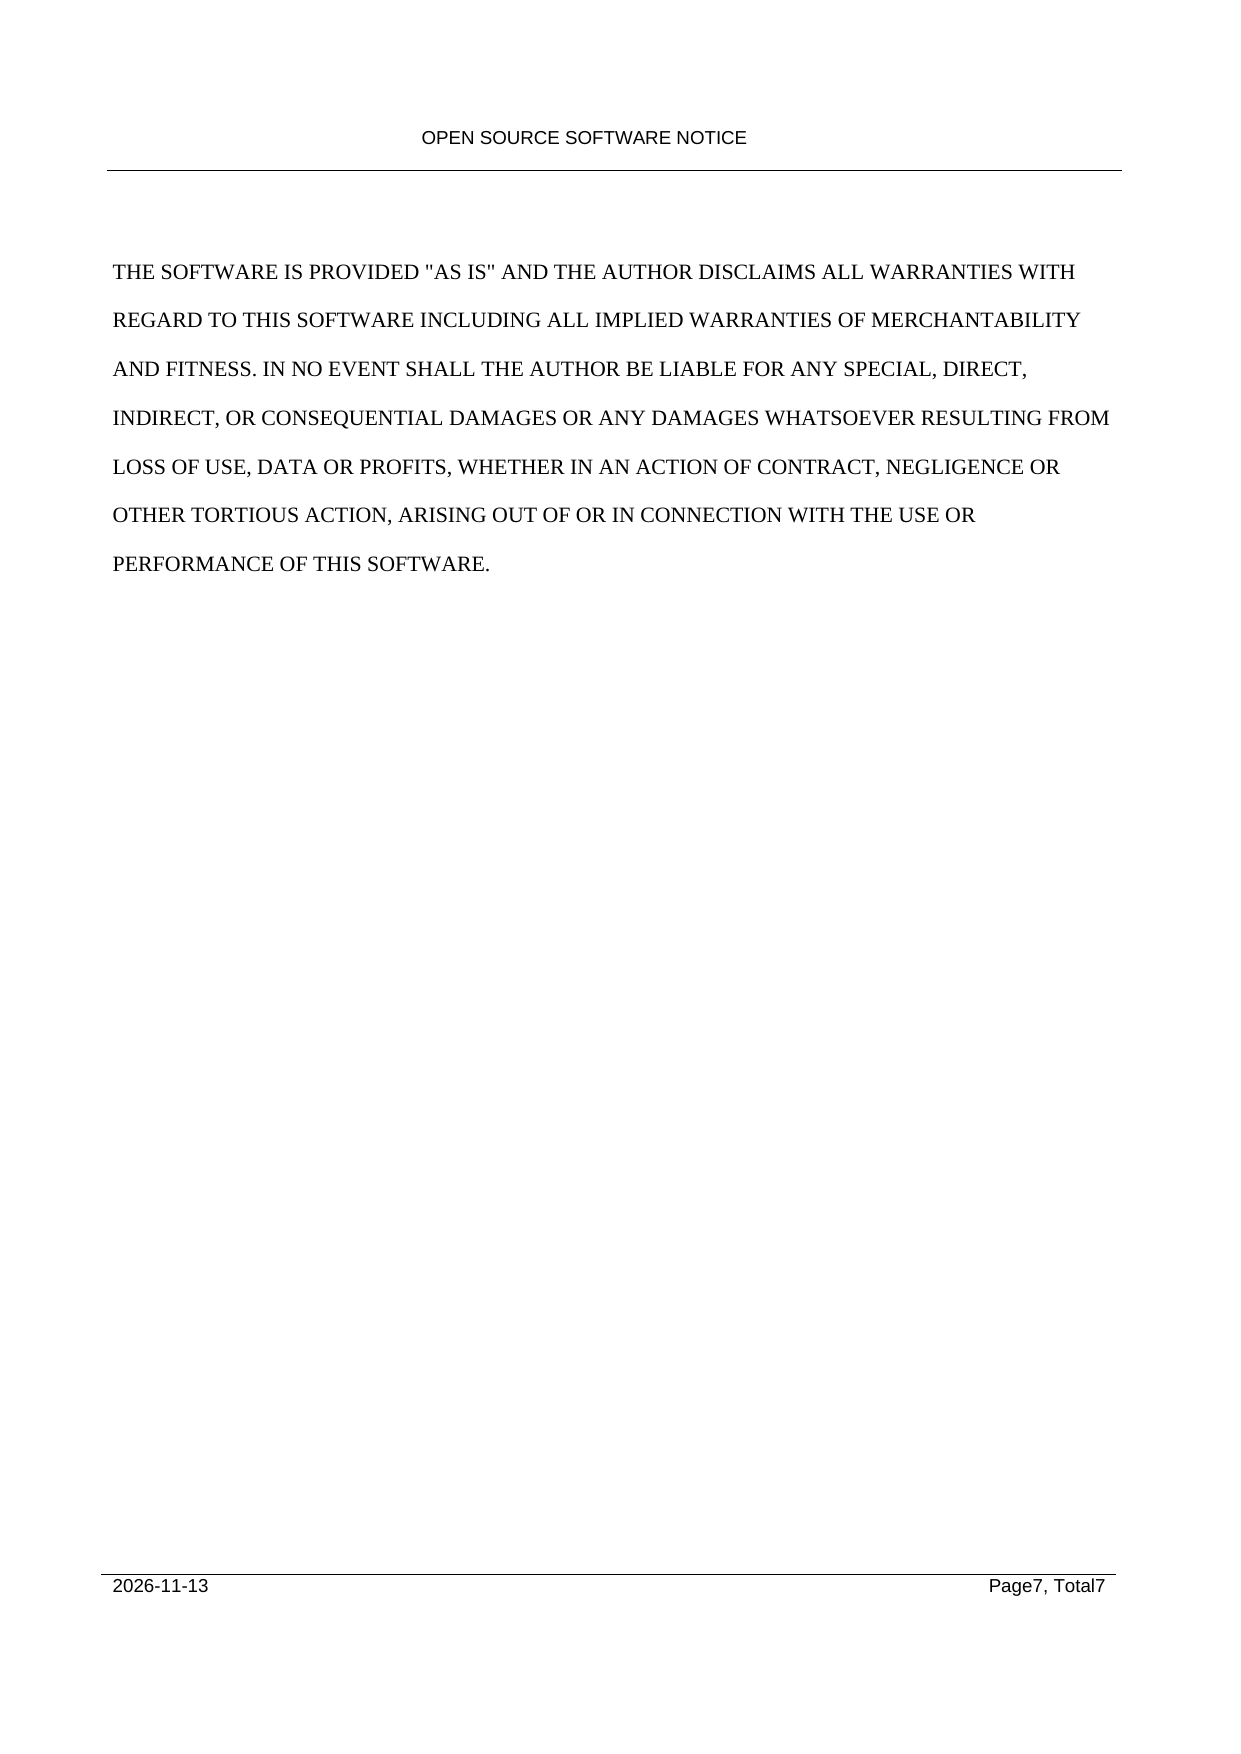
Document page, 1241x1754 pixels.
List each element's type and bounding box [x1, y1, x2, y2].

text [112, 206, 1128, 629]
